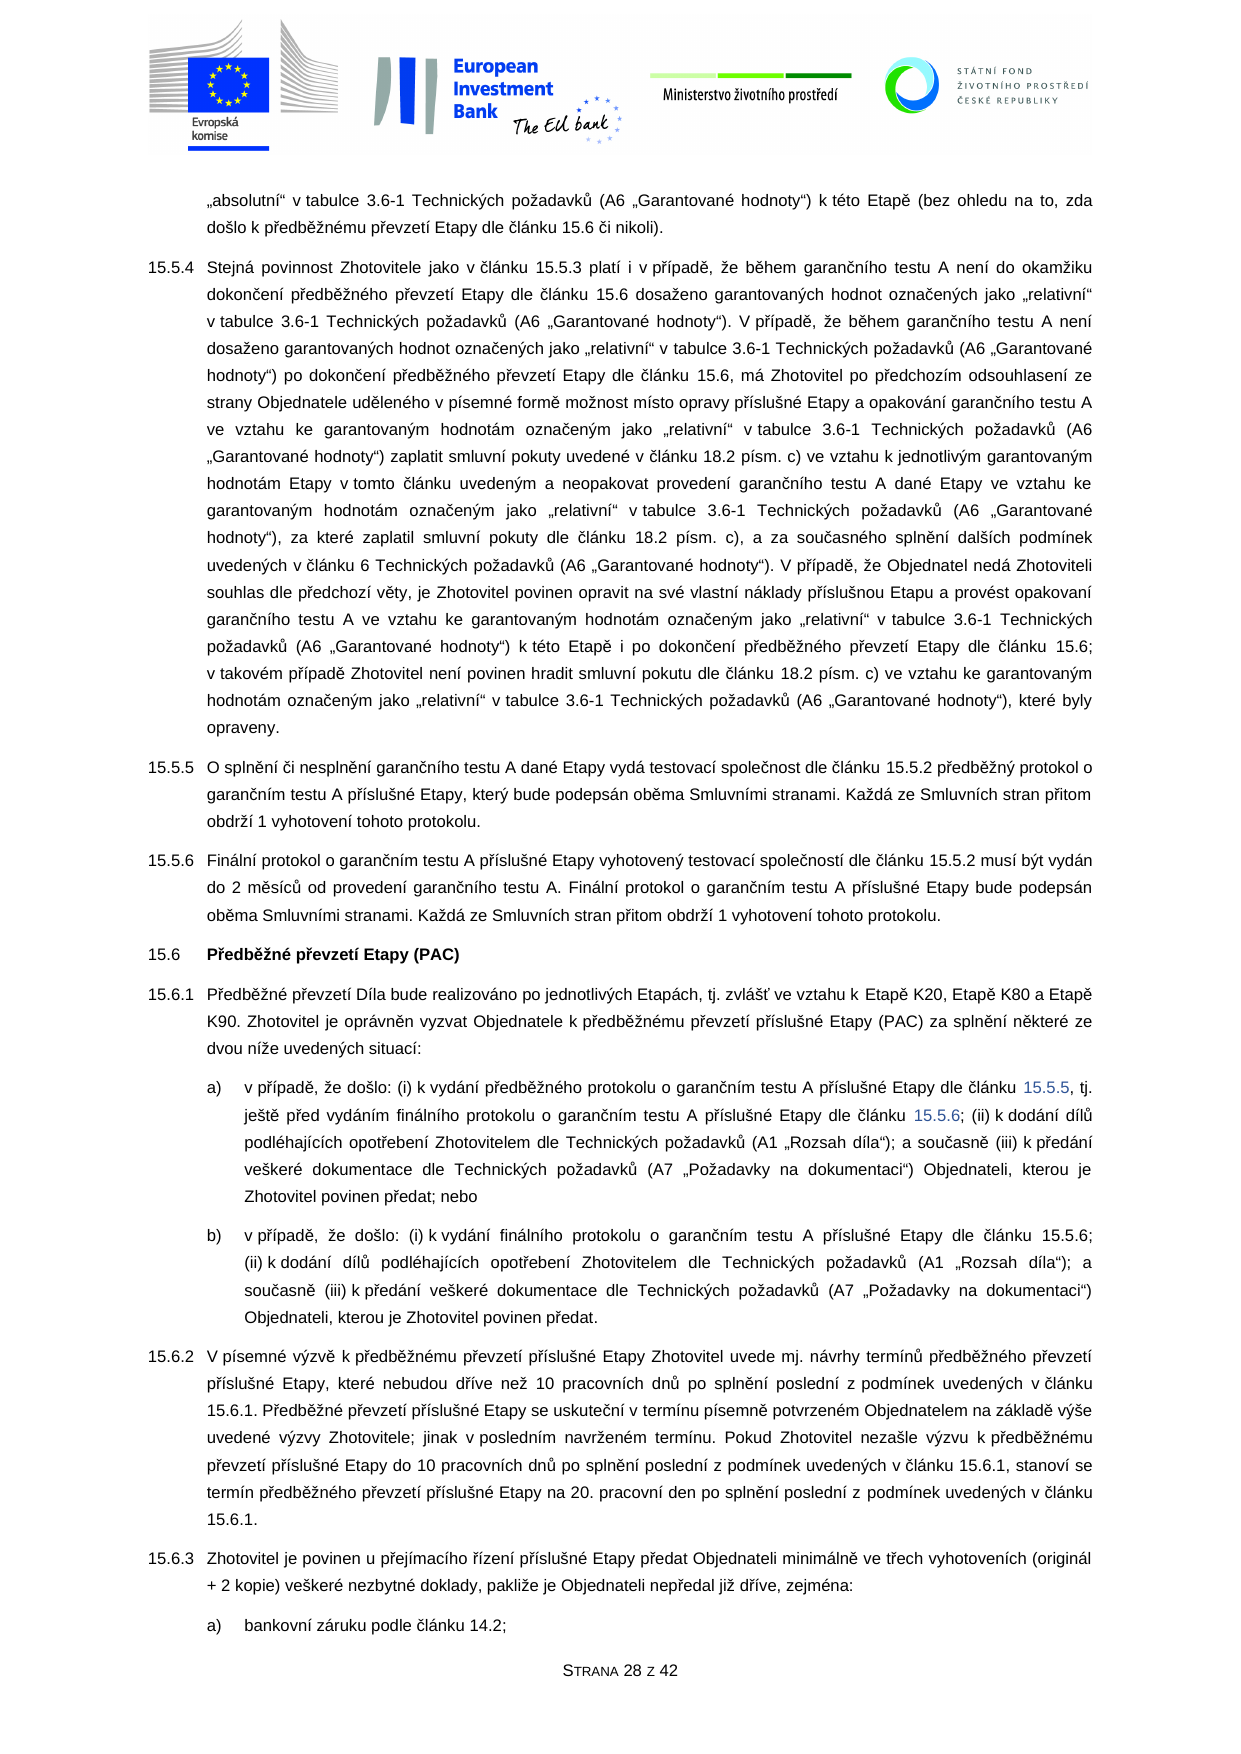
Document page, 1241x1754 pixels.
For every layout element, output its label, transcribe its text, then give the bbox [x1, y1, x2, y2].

subtitle Zhotovitel je povinen u přejímacího řízení příslušné Etapy předat Objednateli minimálně ve třech vyhotoveních (originál + 2 kopie) veškeré nezbytné doklady, pakliže je Objednateli nepředal již dříve, zejména: [148, 1541, 1093, 1595]
subtitle Stejná povinnost Zhotovitele jako v článku 15.5.3 platí i v případě, že během garančního testu A není do okamžiku dokončení předběžného převzetí Etapy dle článku 15.6 dosaženo garantovaných hodnot označených jako „relativní“ v tabulce 3.6-1 Technických požadavků (A6 „Garantované hodnoty“). V případě, že během garančního testu A není dosaženo garantovaných hodnot označených jako „relativní“ v tabulce 3.6-1 Technických požadavků (A6 „Garantované hodnoty“) po dokončení předběžného převzetí Etapy dle článku 15.6, má Zhotovitel po předchozím odsouhlasení ze strany Objednatele uděleného v písemné formě možnost místo opravy příslušné Etapy a opakování garančního testu A ve vztahu ke garantovaným hodnotám označeným jako „relativní“ v tabulce 3.6-1 Technických požadavků (A6 „Garantované hodnoty“) zaplatit smluvní pokuty uvedené v článku 18.2 písm. c) ve vztahu k jednotlivým garantovaným hodnotám Etapy v tomto článku uvedeným a neopakovat provedení garančního testu A dané Etapy ve vztahu ke garantovaným hodnotám označeným jako „relativní“ v tabulce 3.6-1 Technických požadavků (A6 „Garantované hodnoty“), za které zaplatil smluvní pokuty dle článku 18.2 písm. c), a za současného splnění dalších podmínek uvedených v článku 6 Technických požadavků (A6 „Garantované hodnoty“). V případě, že Objednatel nedá Zhotoviteli souhlas dle předchozí věty, je Zhotovitel povinen opravit na své vlastní náklady příslušnou Etapu a provést opakovaní garančního testu A ve vztahu ke garantovaným hodnotám označeným jako „relativní“ v tabulce 3.6-1 Technických požadavků (A6 „Garantované hodnoty“) k této Etapě i po dokončení předběžného převzetí Etapy dle článku 15.6; v takovém případě Zhotovitel není povinen hradit smluvní pokutu dle článku 18.2 písm. c) ve vztahu ke garantovaným hodnotám označeným jako „relativní“ v tabulce 3.6-1 Technických požadavků (A6 „Garantované hodnoty“), které byly opraveny. [148, 249, 1093, 737]
picture [147, 14, 1092, 155]
subtitle bankovní záruku podle článku 14.2; [207, 1608, 1093, 1635]
subtitle Předběžné převzetí Etapy (PAC) [148, 937, 1093, 964]
subtitle v případě, že došlo: (i) k vydání finálního protokolu o garančním testu A příslušné Etapy dle článku 15.5.6; (ii) k dodání dílů podléhajících opotřebení Zhotovitelem dle Technických požadavků (A1 „Rozsah díla“); a současně (iii) k předání veškeré dokumentace dle Technických požadavků (A7 „Požadavky na dokumentaci“) Objednateli, kterou je Zhotovitel povinen předat. [207, 1218, 1093, 1327]
subtitle O splnění či nesplnění garančního testu A dané Etapy vydá testovací společnost dle článku 15.5.2 předběžný protokol o garančním testu A příslušné Etapy, který bude podepsán oběma Smluvními stranami. Každá ze Smluvních stran přitom obdrží 1 vyhotovení tohoto protokolu. [148, 749, 1093, 831]
subtitle V písemné výzvě k předběžnému převzetí příslušné Etapy Zhotovitel uvede mj. návrhy termínů předběžného převzetí příslušné Etapy, které nebudou dříve než 10 pracovních dnů po splnění poslední z podmínek uvedených v článku 15.6.1. Předběžné převzetí příslušné Etapy se uskuteční v termínu písemně potvrzeném Objednatelem na základě výše uvedené výzvy Zhotovitele; jinak v posledním navrženém termínu. Pokud Zhotovitel nezašle výzvu k předběžnému převzetí příslušné Etapy do 10 pracovních dnů po splnění poslední z podmínek uvedených v článku 15.6.1, stanoví se termín předběžného převzetí příslušné Etapy na 20. pracovní den po splnění poslední z podmínek uvedených v článku 15.6.1. [148, 1339, 1093, 1529]
subtitle Předběžné převzetí Díla bude realizováno po jednotlivých Etapách, tj. zvlášť ve vztahu k Etapě K20, Etapě K80 a Etapě K90. Zhotovitel je oprávněn vyzvat Objednatele k předběžnému převzetí příslušné Etapy (PAC) za splnění některé ze dvou níže uvedených situací: [148, 977, 1093, 1058]
subtitle Finální protokol o garančním testu A příslušné Etapy vyhotovený testovací společností dle článku 15.5.2 musí být vydán do 2 měsíců od provedení garančního testu A. Finální protokol o garančním testu A příslušné Etapy bude podepsán oběma Smluvními stranami. Každá ze Smluvních stran přitom obdrží 1 vyhotovení tohoto protokolu. [148, 843, 1093, 924]
subtitle v případě, že došlo: (i) k vydání předběžného protokolu o garančním testu A příslušné Etapy dle článku 15.5.5, tj. ještě před vydáním finálního protokolu o garančním testu A příslušné Etapy dle článku 15.5.6; (ii) k dodání dílů podléhajících opotřebení Zhotovitelem dle Technických požadavků (A1 „Rozsah díla“); a současně (iii) k předání veškeré dokumentace dle Technických požadavků (A7 „Požadavky na dokumentaci“) Objednateli, kterou je Zhotovitel povinen předat; nebo [207, 1070, 1093, 1206]
